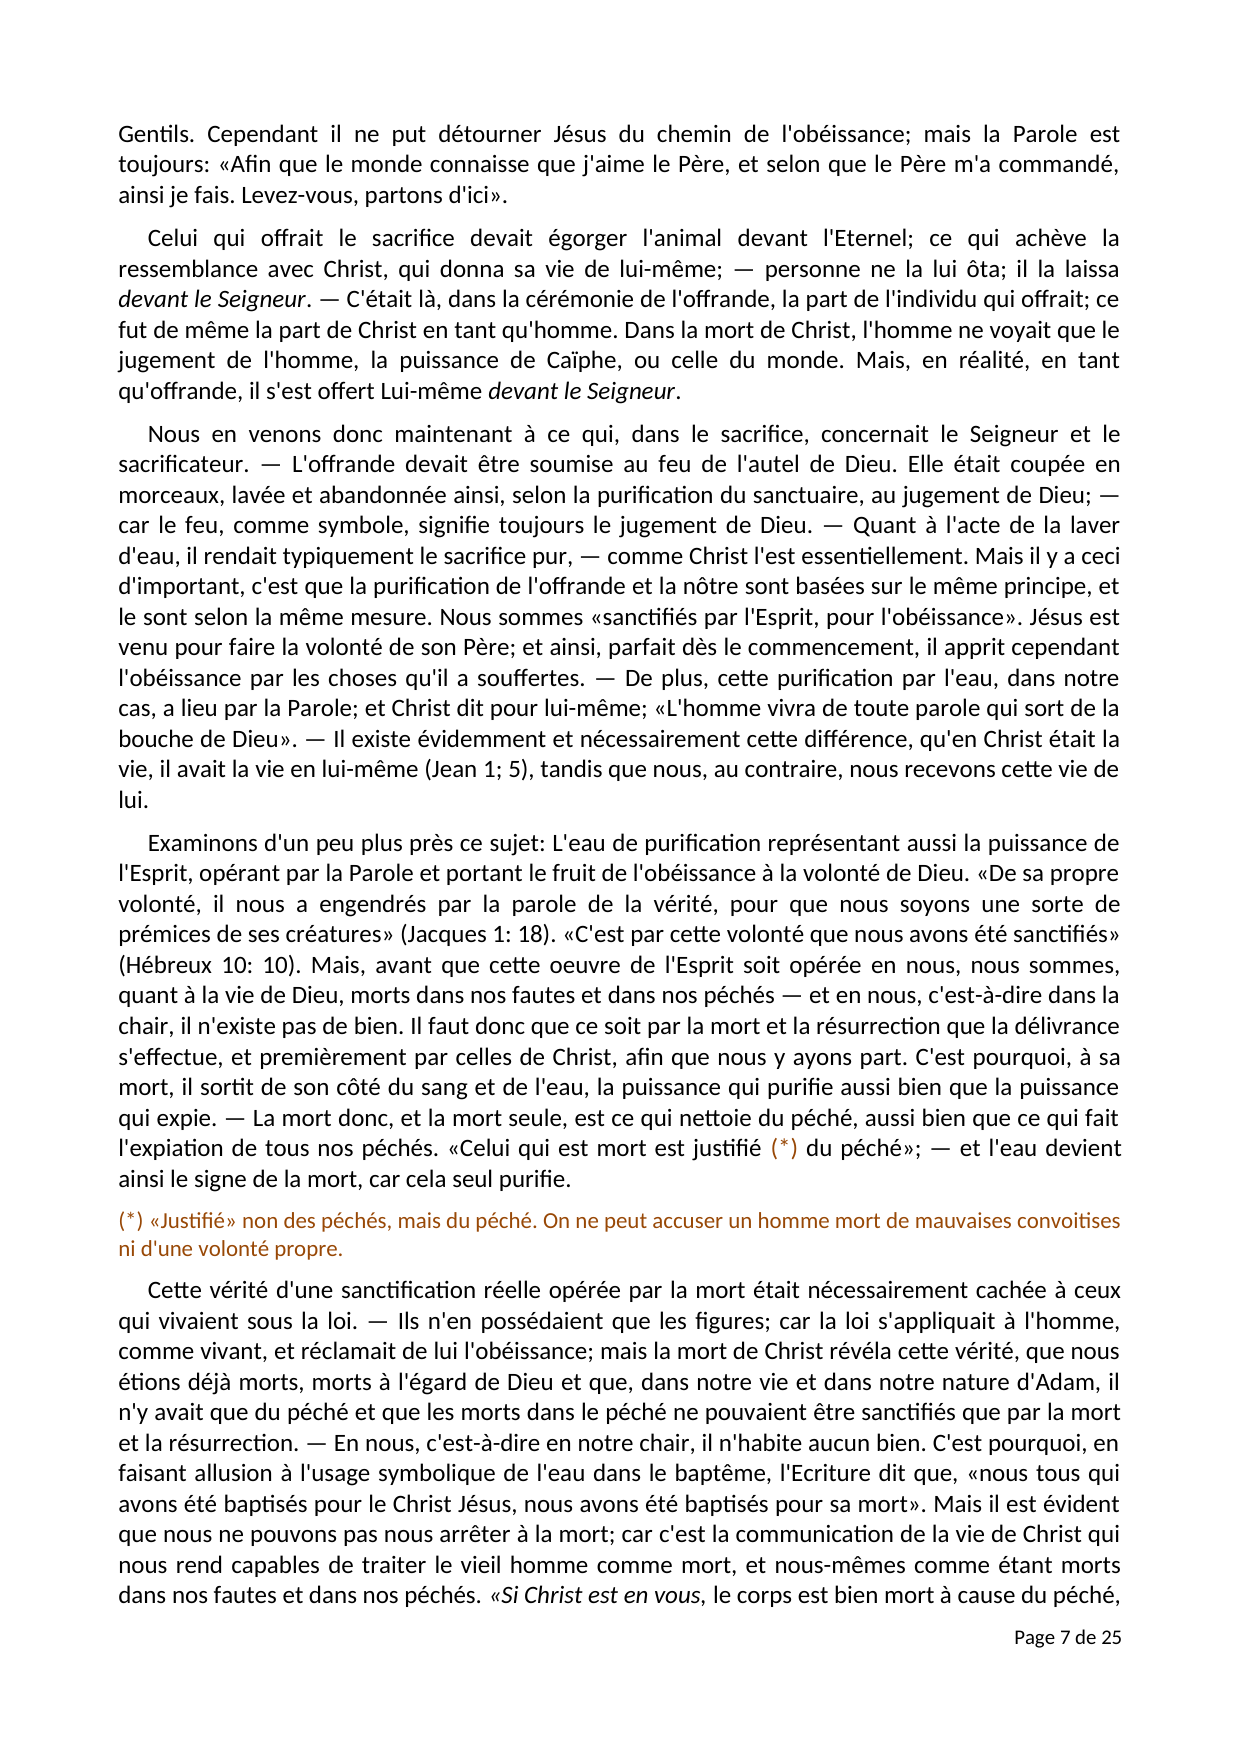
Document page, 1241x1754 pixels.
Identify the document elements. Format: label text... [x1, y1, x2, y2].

text Celui qui offrait le sacrifice devait égorger l'animal devant l'Eternel; ce qui achève la ressemblance avec Christ, qui donna sa vie de lui-même; — personne ne la lui ôta; il la laissa devant le Seigneur. — C'était là, dans la cérémonie de l'offrande, la part de l'individu qui offrait; ce fut de même la part de Christ en tant qu'homme. Dans la mort de Christ, l'homme ne voyait que le jugement de l'homme, la puissance de Caïphe, ou celle du monde. Mais, en réalité, en tant qu'offrande, il s'est offert Lui-même devant le Seigneur. [118, 222, 1122, 405]
text Examinons d'un peu plus près ce sujet: L'eau de purification représentant aussi la puissance de l'Esprit, opérant par la Parole et portant le fruit de l'obéissance à la volonté de Dieu. «De sa propre volonté, il nous a engendrés par la parole de la vérité, pour que nous soyons une sorte de prémices de ses créatures» (Jacques 1: 18). «C'est par cette volonté que nous avons été sanctifiés» (Hébreux 10: 10). Mais, avant que cette oeuvre de l'Esprit soit opérée en nous, nous sommes, quant à la vie de Dieu, morts dans nos fautes et dans nos péchés — et en nous, c'est-à-dire dans la chair, il n'existe pas de bien. Il faut donc que ce soit par la mort et la résurrection que la délivrance s'effectue, et premièrement par celles de Christ, afin que nous y ayons part. C'est pourquoi, à sa mort, il sortit de son côté du sang et de l'eau, la puissance qui purifie aussi bien que la puissance qui expie. — La mort donc, et la mort seule, est ce qui nettoie du péché, aussi bien que ce qui fait l'expiation de tous nos péchés. «Celui qui est mort est justifié (*) du péché»; — et l'eau devient ainsi le signe de la mort, car cela seul purifie. [118, 827, 1122, 1193]
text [118, 1274, 1122, 1610]
text Nous en venons donc maintenant à ce qui, dans le sacrifice, concernait le Seigneur et le sacrificateur. — L'offrande devait être soumise au feu de l'autel de Dieu. Elle était coupée en morceaux, lavée et abandonnée ainsi, selon la purification du sanctuaire, au jugement de Dieu; — car le feu, comme symbole, signifie toujours le jugement de Dieu. — Quant à l'acte de la laver d'eau, il rendait typiquement le sacrifice pur, — comme Christ l'est essentiellement. Mais il y a ceci d'important, c'est que la purification de l'offrande et la nôtre sont basées sur le même principe, et le sont selon la même mesure. Nous sommes «sanctifiés par l'Esprit, pour l'obéissance». Jésus est venu pour faire la volonté de son Père; et ainsi, parfait dès le commencement, il apprit cependant l'obéissance par les choses qu'il a souffertes. — De plus, cette purification par l'eau, dans notre cas, a lieu par la Parole; et Christ dit pour lui-même; «L'homme vivra de toute parole qui sort de la bouche de Dieu». — Il existe évidemment et nécessairement cette différence, qu'en Christ était la vie, il avait la vie en lui-même (Jean 1; 5), tandis que nous, au contraire, nous recevons cette vie de lui. [118, 418, 1122, 814]
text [118, 118, 1122, 210]
text (*) «Justifié» non des péchés, mais du péché. On ne peut accuser un homme mort de mauvaises convoitises ni d'une volonté propre. [118, 1206, 1122, 1262]
